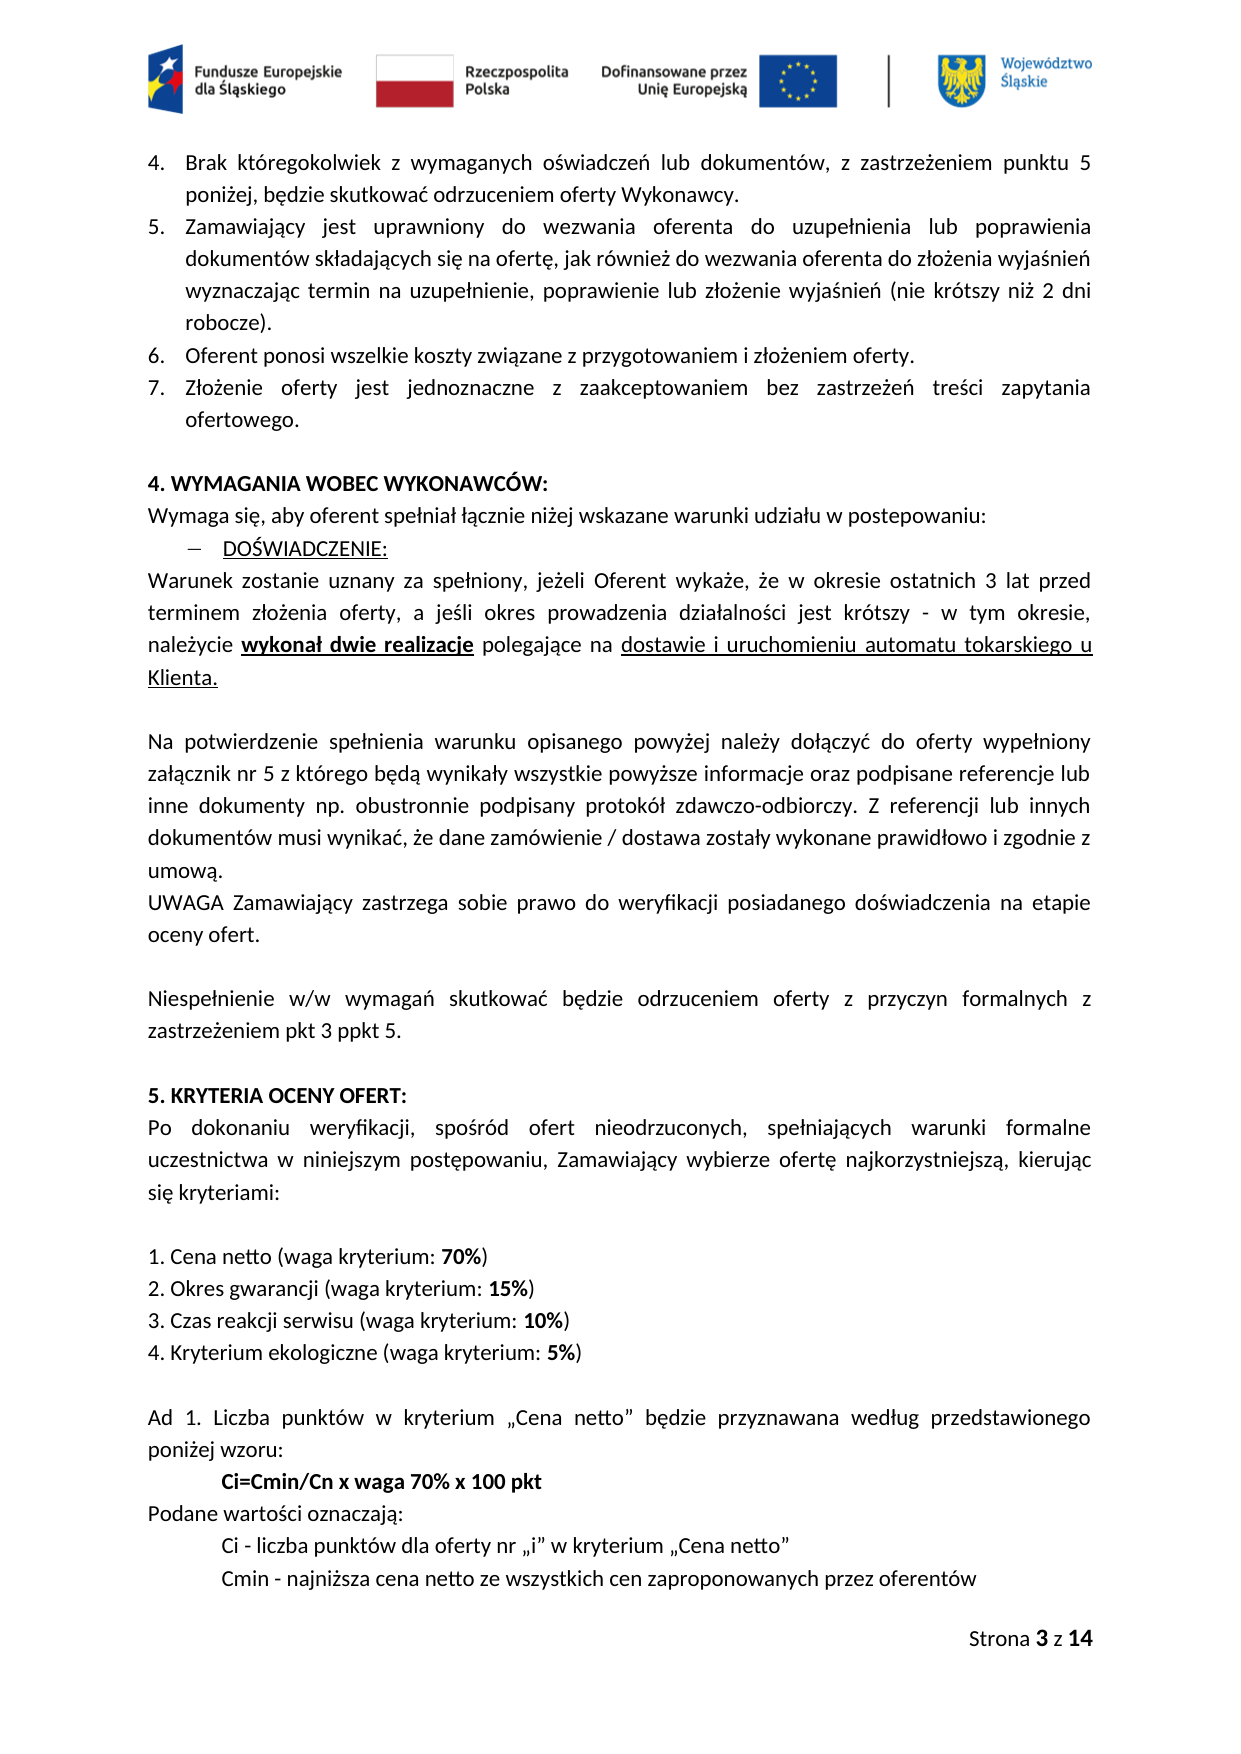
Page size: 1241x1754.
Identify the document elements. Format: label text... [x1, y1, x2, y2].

text Cmin - najniższa cena netto ze wszystkich cen zaproponowanych przez oferentów [221, 1564, 1093, 1592]
text 4. WYMAGANIA WOBEC WYKONAWCÓW: [148, 469, 1093, 497]
list Oferent ponosi wszelkie koszty związane z przygotowaniem i złożeniem oferty. [148, 341, 1093, 369]
text Niespełnienie w/w wymagań skutkować będzie odrzuceniem oferty z przyczyn formalnych z zastrzeżeniem pkt 3 ppkt 5. [148, 984, 1093, 1045]
text Ci=Cmin/Cn x waga 70% x 100 pkt [148, 1467, 1093, 1495]
text 2. Okres gwarancji (waga kryterium: 15%) [148, 1274, 1093, 1302]
text Na potwierdzenie spełnienia warunku opisanego powyżej należy dołączyć do oferty wypełniony załącznik nr 5 z którego będą wynikały wszystkie powyższe informacje oraz podpisane referencje lub inne dokumenty np. obustronnie podpisany protokół zdawczo-odbiorczy. Z referencji lub innych dokumentów musi wynikać, że dane zamówienie / dostawa zostały wykonane prawidłowo i zgodnie z umową. [148, 727, 1093, 884]
text 4. Kryterium ekologiczne (waga kryterium: 5%) [148, 1338, 1093, 1367]
text UWAGA Zamawiający zastrzega sobie prawo do weryfikacji posiadanego doświadczenia na etapie oceny ofert. [148, 888, 1093, 948]
text Podane wartości oznaczają: [148, 1499, 1093, 1527]
list Brak któregokolwiek z wymaganych oświadczeń lub dokumentów, z zastrzeżeniem punktu 5 poniżej, będzie skutkować odrzuceniem oferty Wykonawcy. [148, 148, 1093, 208]
picture [148, 44, 1092, 114]
text Ad 1. Liczba punktów w kryterium „Cena netto” będzie przyznawana według przedstawionego poniżej wzoru: [148, 1403, 1093, 1463]
text 3. Czas reakcji serwisu (waga kryterium: 10%) [148, 1306, 1093, 1334]
text Ci - liczba punktów dla oferty nr „i” w kryterium „Cena netto” [221, 1532, 1093, 1560]
list Złożenie oferty jest jednoznaczne z zaakceptowaniem bez zastrzeżeń treści zapytania ofertowego. [148, 373, 1093, 433]
text 5. KRYTERIA OCENY OFERT: [148, 1081, 1093, 1109]
list DOŚWIADCZENIE: [185, 534, 1093, 562]
text 1. Cena netto (waga kryterium: 70%) [148, 1242, 1093, 1270]
text Po dokonaniu weryfikacji, spośród ofert nieodrzuconych, spełniających warunki formalne uczestnictwa w niniejszym postępowaniu, Zamawiający wybierze ofertę najkorzystniejszą, kierując się kryteriami: [148, 1113, 1093, 1206]
text Wymaga się, aby oferent spełniał łącznie niżej wskazane warunki udziału w postepowaniu: [148, 502, 1093, 530]
text Warunek zostanie uznany za spełniony, jeżeli Oferent wykaże, że w okresie ostatnich 3 lat przed terminem złożenia oferty, a jeśli okres prowadzenia działalności jest krótszy - w tym okresie, należycie wykonał dwie realizacje polegające na dostawie i uruchomieniu automatu tokarskiego u Klienta. [148, 566, 1093, 691]
list Zamawiający jest uprawniony do wezwania oferenta do uzupełnienia lub poprawienia dokumentów składających się na ofertę, jak również do wezwania oferenta do złożenia wyjaśnień wyznaczając termin na uzupełnienie, poprawienie lub złożenie wyjaśnień (nie krótszy niż 2 dni robocze). [148, 212, 1093, 337]
